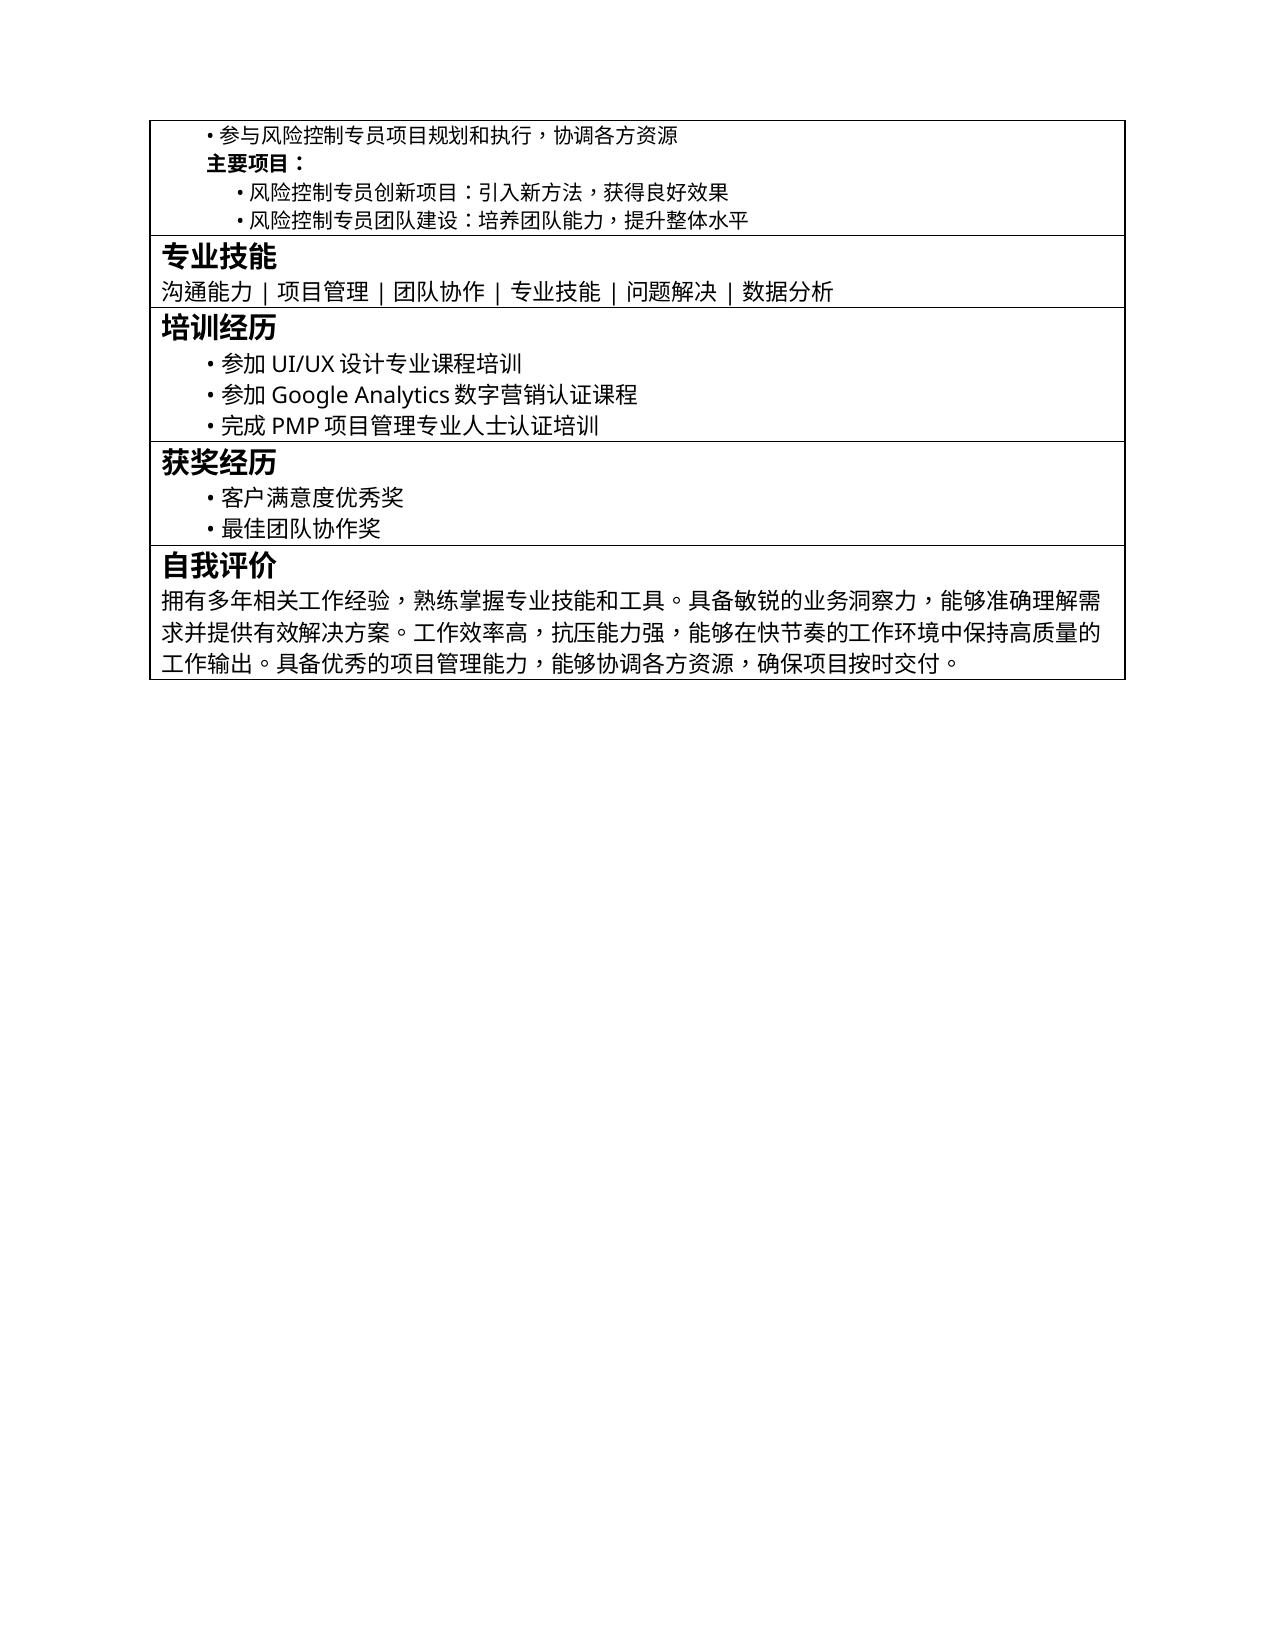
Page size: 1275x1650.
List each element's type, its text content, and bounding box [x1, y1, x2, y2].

table_cell 专业技能 沟通能力 | 项目管理 | 团队协作 | 专业技能 | 问题解决 | 数据分析 [151, 236, 1124, 307]
table_cell 获奖经历 • 客户满意度优秀奖 • 最佳团队协作奖 [151, 442, 1124, 544]
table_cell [151, 121, 1124, 235]
table_cell 培训经历 • 参加UI/UX设计专业课程培训 • 参加Google Analytics数字营销认证课程 • 完成PMP项目管理专业人士认证培训 [151, 308, 1124, 441]
table_cell 自我评价 拥有多年相关工作经验，熟练掌握专业技能和工具。具备敏锐的业务洞察力，能够准确理解需求并提供有效解决方案。工作效率高，抗压能力强，能够在快节奏的工作环境中保持高质量的工作输出。具备优秀的项目管理能力，能够协调各方资源，确保项目按时交付。 [151, 546, 1124, 679]
